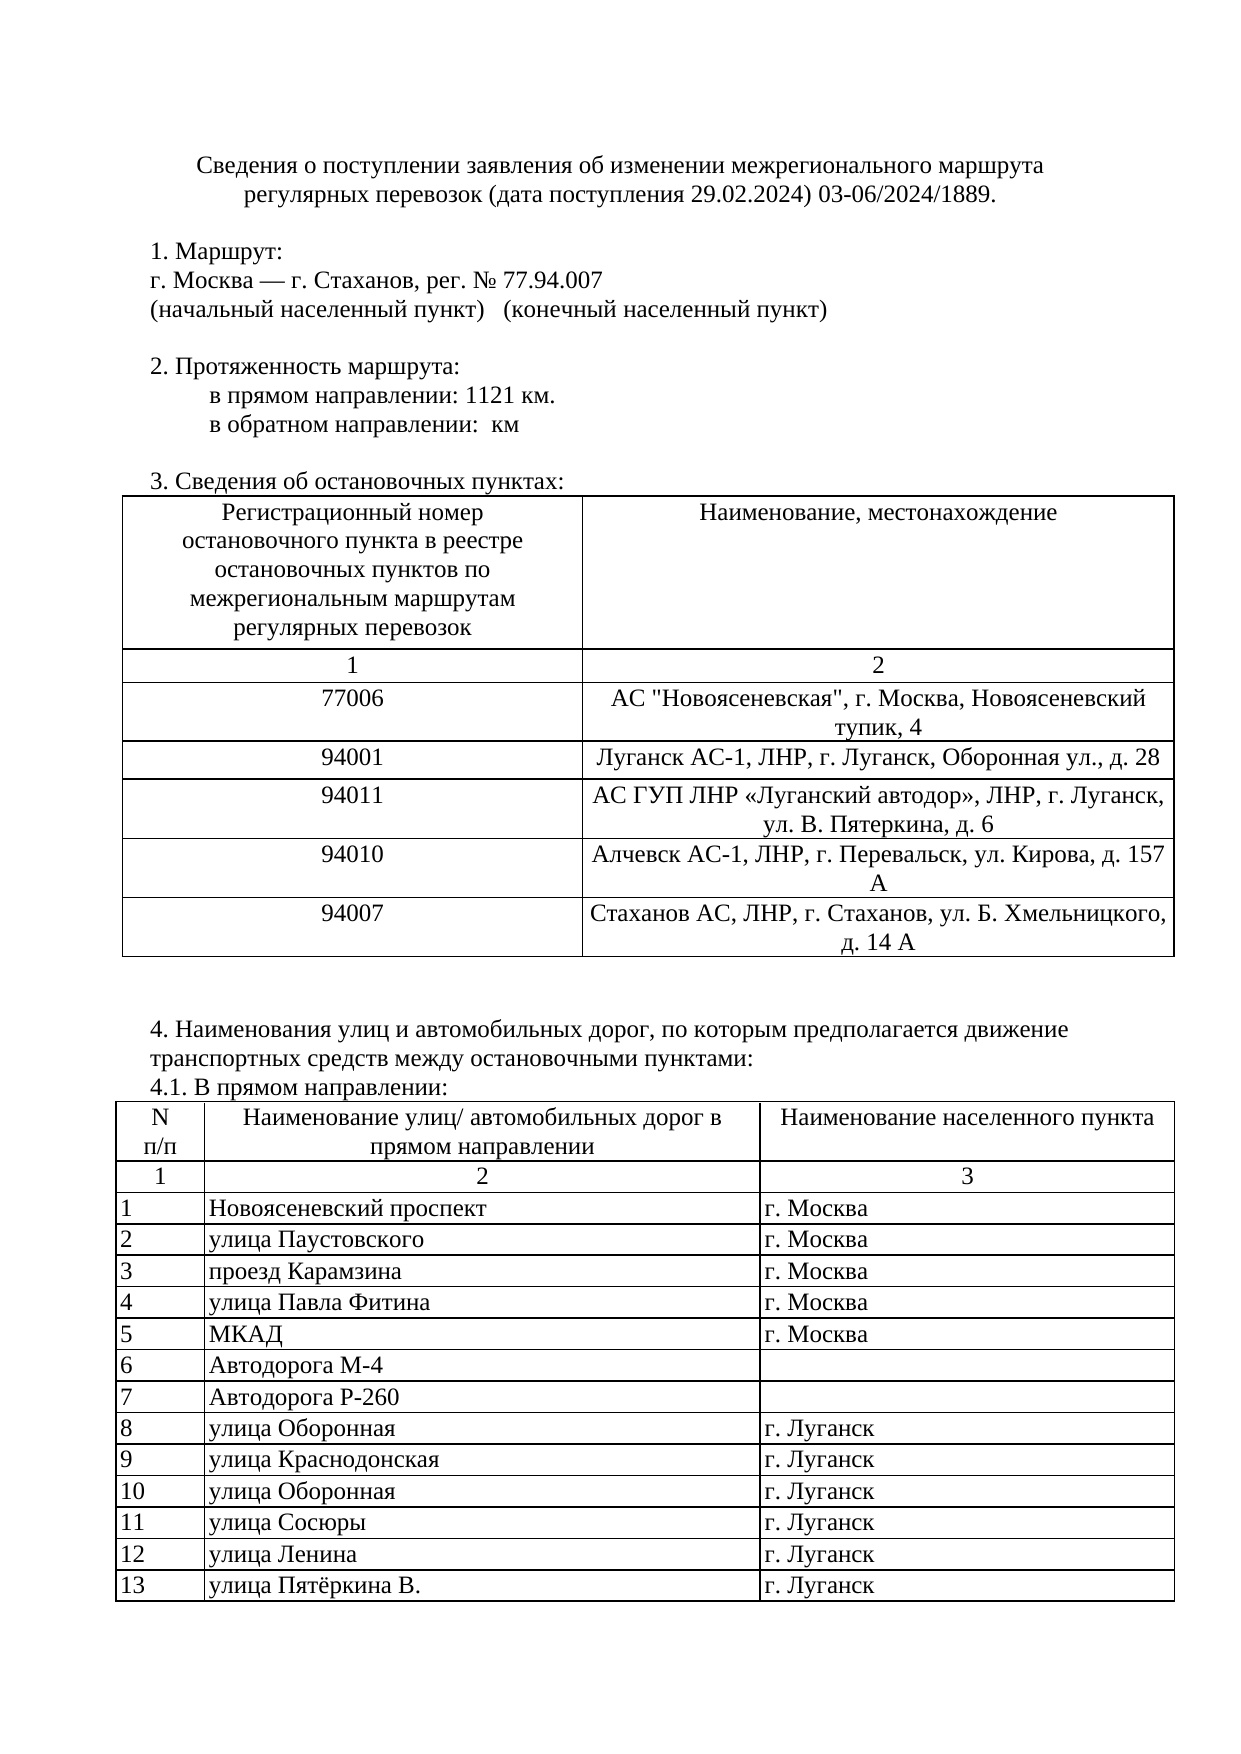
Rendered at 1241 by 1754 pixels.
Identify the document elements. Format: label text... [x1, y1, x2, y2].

text Сведения о поступлении заявления об изменении межрегионального маршрута регулярных перевозок (дата поступления 29.02.2024) 03-06/2024/1889. [150, 150, 1090, 207]
table_cell 94001 [123, 742, 582, 778]
table_cell улица Паустовского [205, 1225, 759, 1254]
table_cell г. Москва [761, 1256, 1174, 1286]
table_cell 3 [117, 1256, 204, 1286]
table_cell 6 [117, 1350, 204, 1380]
table_cell АС "Новоясеневская", г. Москва, Новоясеневский тупик, 4 [583, 683, 1173, 740]
text в прямом направлении: 1121 км. [150, 380, 1090, 409]
table_cell проезд Карамзина [205, 1256, 759, 1286]
table_cell 1 [117, 1193, 204, 1223]
table_cell 13 [117, 1571, 204, 1600]
table_cell 9 [117, 1445, 204, 1474]
table_cell 94010 [123, 839, 582, 896]
table_cell г. Москва [761, 1287, 1174, 1317]
text (начальный населенный пункт) (конечный населенный пункт) [150, 294, 1090, 322]
table_cell Автодорога Р-260 [205, 1382, 759, 1412]
table_cell [761, 1382, 1174, 1412]
table_cell 11 [117, 1508, 204, 1537]
table_header Регистрационный номер остановочного пункта в реестре остановочных пунктов по межрегиональным маршрутам регулярных перевозок [123, 497, 582, 648]
table_cell 3 [761, 1162, 1174, 1191]
table_cell [761, 1350, 1174, 1380]
table_cell 2 [583, 650, 1173, 681]
table_header N п/п [117, 1102, 204, 1160]
table_cell г. Москва [761, 1225, 1174, 1254]
table_cell г. Москва [761, 1193, 1174, 1223]
text 1. Маршрут: [150, 236, 1090, 265]
table_cell г. Луганск [761, 1413, 1174, 1443]
table_cell 77006 [123, 683, 582, 740]
table_cell улица Сосюры [205, 1508, 759, 1537]
text 4. Наименования улиц и автомобильных дорог, по которым предполагается движение транспортных средств между остановочными пунктами: [150, 1014, 1090, 1072]
table_cell 12 [117, 1539, 204, 1569]
table_header Наименование улиц/ автомобильных дорог в прямом направлении [205, 1102, 760, 1160]
text в обратном направлении: км [150, 409, 1090, 437]
table_cell улица Пятёркина В. [205, 1571, 759, 1600]
table_cell Автодорога М-4 [205, 1350, 759, 1380]
table_cell 2 [205, 1162, 759, 1191]
table_cell Стаханов АС, ЛНР, г. Стаханов, ул. Б. Хмельницкого, д. 14 А [583, 898, 1173, 956]
table_cell г. Луганск [761, 1476, 1174, 1506]
table_cell 10 [117, 1476, 204, 1506]
table_cell улица Оборонная [205, 1476, 759, 1506]
table_cell Алчевск АС-1, ЛНР, г. Перевальск, ул. Кирова, д. 157 А [583, 839, 1173, 896]
table_cell улица Ленина [205, 1539, 759, 1569]
table_cell 4 [117, 1287, 204, 1317]
table_cell АС ГУП ЛНР «Луганский автодор», ЛНР, г. Луганск, ул. В. Пятеркина, д. 6 [583, 780, 1173, 837]
table_cell Новоясеневский проспект [205, 1193, 759, 1223]
table_cell г. Луганск [761, 1445, 1174, 1474]
table_cell улица Оборонная [205, 1413, 759, 1443]
text 2. Протяженность маршрута: [150, 351, 1090, 380]
text 4.1. В прямом направлении: [150, 1072, 1090, 1101]
table_cell г. Луганск [761, 1508, 1174, 1537]
table_cell 94007 [123, 898, 582, 956]
table_cell МКАД [205, 1319, 759, 1349]
text 3. Сведения об остановочных пунктах: [150, 466, 1090, 495]
table_cell 5 [117, 1319, 204, 1349]
table_header Наименование, местонахождение [583, 497, 1173, 648]
table_cell 8 [117, 1413, 204, 1443]
table_cell улица Павла Фитина [205, 1287, 759, 1317]
table_cell Луганск АС-1, ЛНР, г. Луганск, Оборонная ул., д. 28 [583, 742, 1173, 778]
table_cell улица Краснодонская [205, 1445, 759, 1474]
table_cell г. Москва [761, 1319, 1174, 1349]
table_cell г. Луганск [761, 1571, 1174, 1600]
table_cell г. Луганск [761, 1539, 1174, 1569]
table_cell 94011 [123, 780, 582, 837]
table_cell 2 [117, 1225, 204, 1254]
text г. Москва — г. Стаханов, рег. № 77.94.007 [150, 265, 1090, 294]
table_header Наименование населенного пункта [761, 1102, 1174, 1160]
table_cell 1 [117, 1162, 204, 1191]
table_cell 7 [117, 1382, 204, 1412]
table_cell 1 [123, 650, 582, 681]
